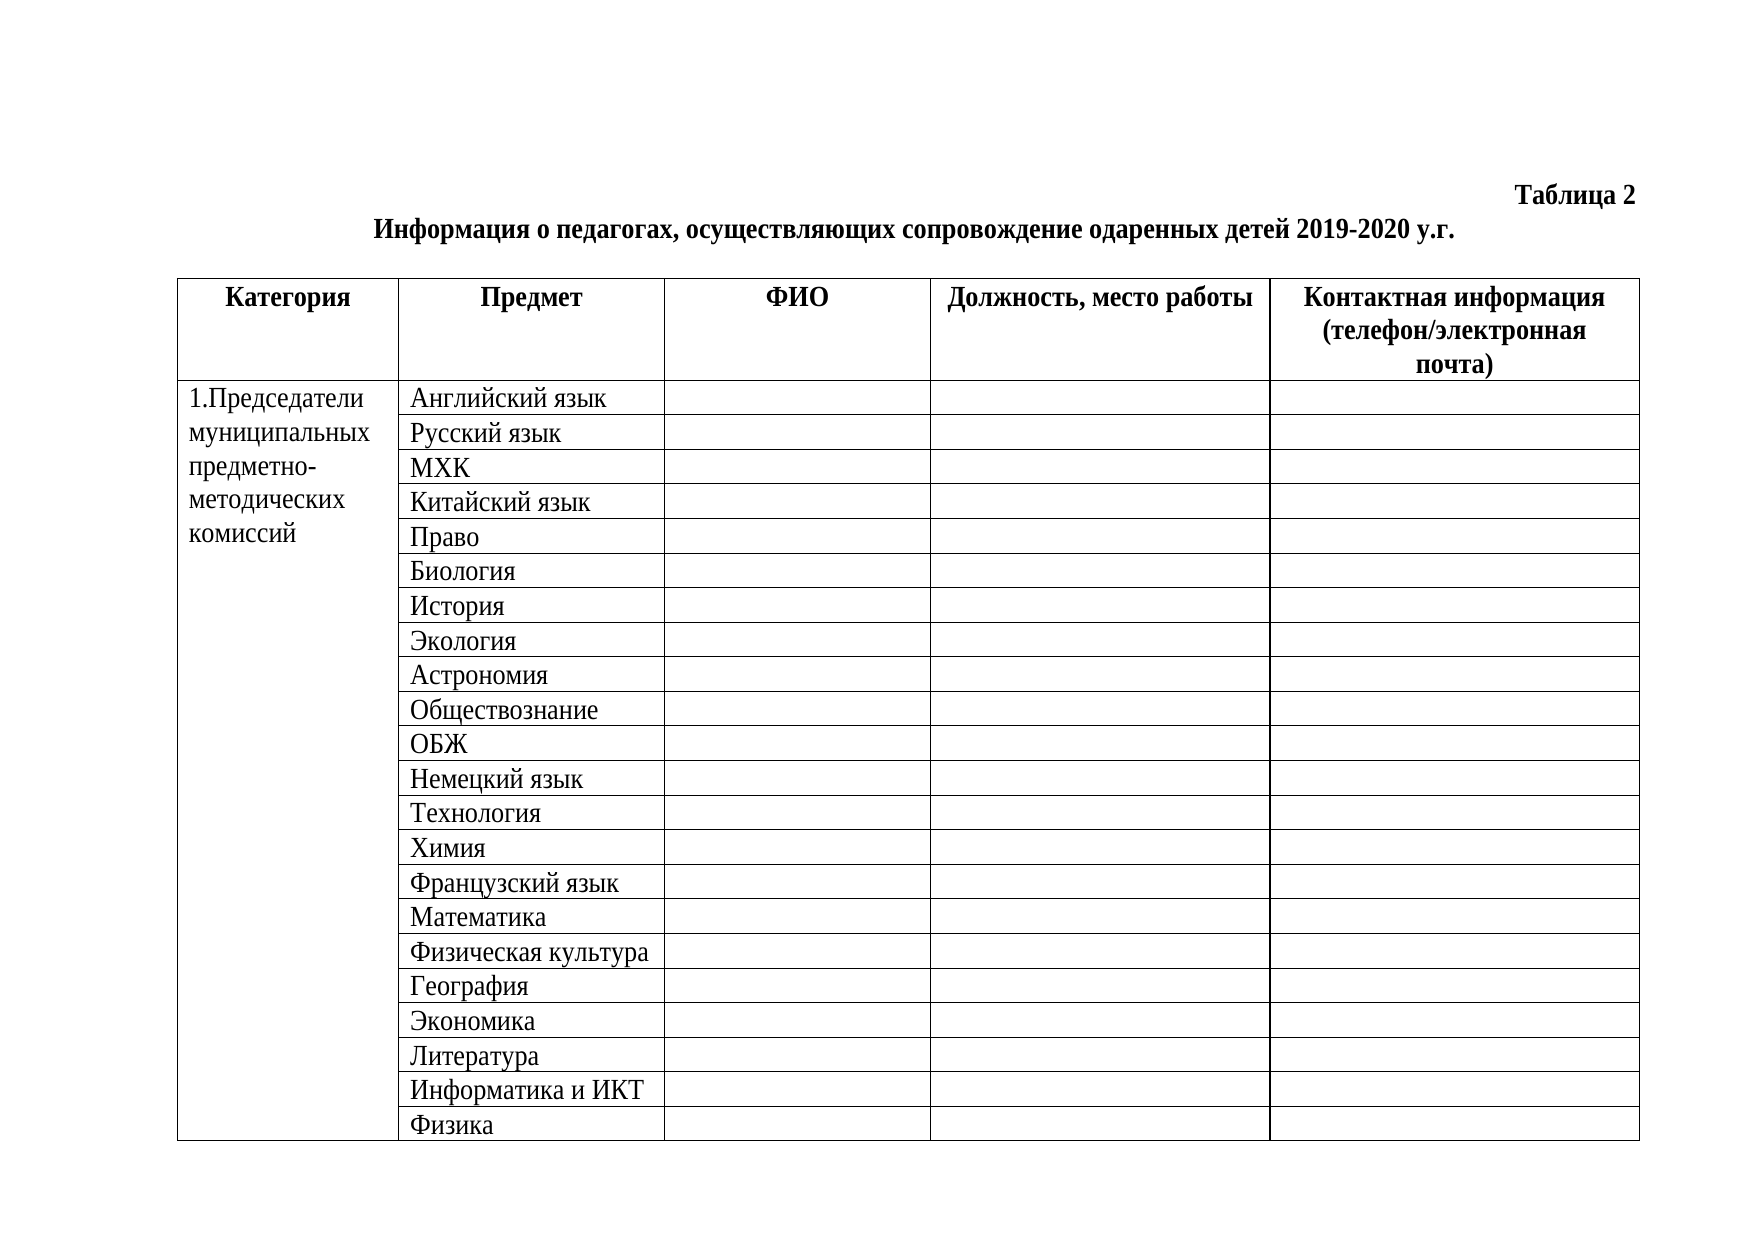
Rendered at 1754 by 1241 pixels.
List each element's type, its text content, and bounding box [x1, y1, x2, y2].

table_cell [665, 657, 930, 691]
table_cell [931, 484, 1269, 518]
table_cell [665, 1072, 930, 1106]
table_cell [1271, 865, 1639, 898]
table_cell [1271, 519, 1639, 552]
table_cell [931, 726, 1269, 760]
table_cell Немецкий язык [399, 761, 664, 794]
table_cell История [399, 588, 664, 622]
table_cell [931, 623, 1269, 656]
table_cell [1271, 761, 1639, 794]
table_cell [665, 1003, 930, 1037]
table_header ФИО [665, 279, 930, 379]
table_cell [665, 381, 930, 414]
table_cell [931, 381, 1269, 414]
table_cell [931, 796, 1269, 829]
table_cell [1271, 1072, 1639, 1106]
table_header Должность, место работы [931, 279, 1269, 379]
table_cell [931, 692, 1269, 725]
table_cell Физика [399, 1107, 664, 1140]
table_cell [931, 415, 1269, 449]
table_cell [665, 726, 930, 760]
table_cell Китайский язык [399, 484, 664, 518]
table_cell 1.Председатели муниципальных предметно-методических комиссий [178, 381, 398, 1140]
table_cell [931, 899, 1269, 933]
table_cell [1271, 899, 1639, 933]
table_cell [931, 1072, 1269, 1106]
table_cell [1271, 381, 1639, 414]
table_cell ОБЖ [399, 726, 664, 760]
table_cell [665, 1038, 930, 1071]
table_cell МХК [399, 450, 664, 483]
text Таблица 2 [118, 177, 1636, 211]
table_cell [931, 865, 1269, 898]
table_cell [665, 519, 930, 552]
list Информация о педагогах, осуществляющих сопровождение одаренных детей 2019-2020 у.г. [193, 211, 1636, 244]
table_cell [931, 554, 1269, 587]
table_cell Астрономия [399, 657, 664, 691]
table_cell [1271, 796, 1639, 829]
table_cell [931, 969, 1269, 1002]
table_cell [931, 588, 1269, 622]
table_cell [1271, 934, 1639, 967]
table_cell Экология [399, 623, 664, 656]
table_cell Французский язык [399, 865, 664, 898]
table_cell [1271, 484, 1639, 518]
table_cell Право [399, 519, 664, 552]
table_cell [665, 934, 930, 967]
table_cell [665, 692, 930, 725]
table_cell [931, 450, 1269, 483]
table_cell [1271, 415, 1639, 449]
table_cell Математика [399, 899, 664, 933]
table_cell [1271, 969, 1639, 1002]
table_cell [1271, 692, 1639, 725]
table_cell [665, 450, 930, 483]
table_cell [1271, 1038, 1639, 1071]
table_cell [1271, 1003, 1639, 1037]
table_cell [1271, 588, 1639, 622]
table_cell [1271, 554, 1639, 587]
table_cell [665, 761, 930, 794]
table_cell [665, 865, 930, 898]
table_cell Литература [399, 1038, 664, 1071]
table_cell [665, 899, 930, 933]
table_cell [931, 1038, 1269, 1071]
table_cell [665, 623, 930, 656]
table_cell [665, 554, 930, 587]
table_cell [665, 588, 930, 622]
table_cell [931, 657, 1269, 691]
table_cell [665, 796, 930, 829]
table_cell [931, 830, 1269, 864]
table_cell Русский язык [399, 415, 664, 449]
table_cell [931, 934, 1269, 967]
table_cell Химия [399, 830, 664, 864]
table_cell [1271, 657, 1639, 691]
table_cell Биология [399, 554, 664, 587]
table_cell Информатика и ИКТ [399, 1072, 664, 1106]
table_cell География [399, 969, 664, 1002]
table_cell [665, 484, 930, 518]
table_cell [1271, 450, 1639, 483]
table_cell [931, 519, 1269, 552]
table_header Предмет [399, 279, 664, 379]
table_cell [931, 761, 1269, 794]
table_cell [1271, 1107, 1639, 1140]
table_cell [931, 1107, 1269, 1140]
table_cell [1271, 830, 1639, 864]
table_cell [665, 1107, 930, 1140]
table_cell Экономика [399, 1003, 664, 1037]
table_cell Обществознание [399, 692, 664, 725]
table_cell [1271, 623, 1639, 656]
table_header Контактная информация (телефон/электронная почта) [1271, 279, 1639, 379]
table_cell [931, 1003, 1269, 1037]
table_header Категория [178, 279, 398, 379]
table_cell Физическая культура [399, 934, 664, 967]
table_cell [1271, 726, 1639, 760]
table_cell [665, 969, 930, 1002]
table_cell Английский язык [399, 381, 664, 414]
table_cell [665, 830, 930, 864]
table_cell [665, 415, 930, 449]
table_cell Технология [399, 796, 664, 829]
